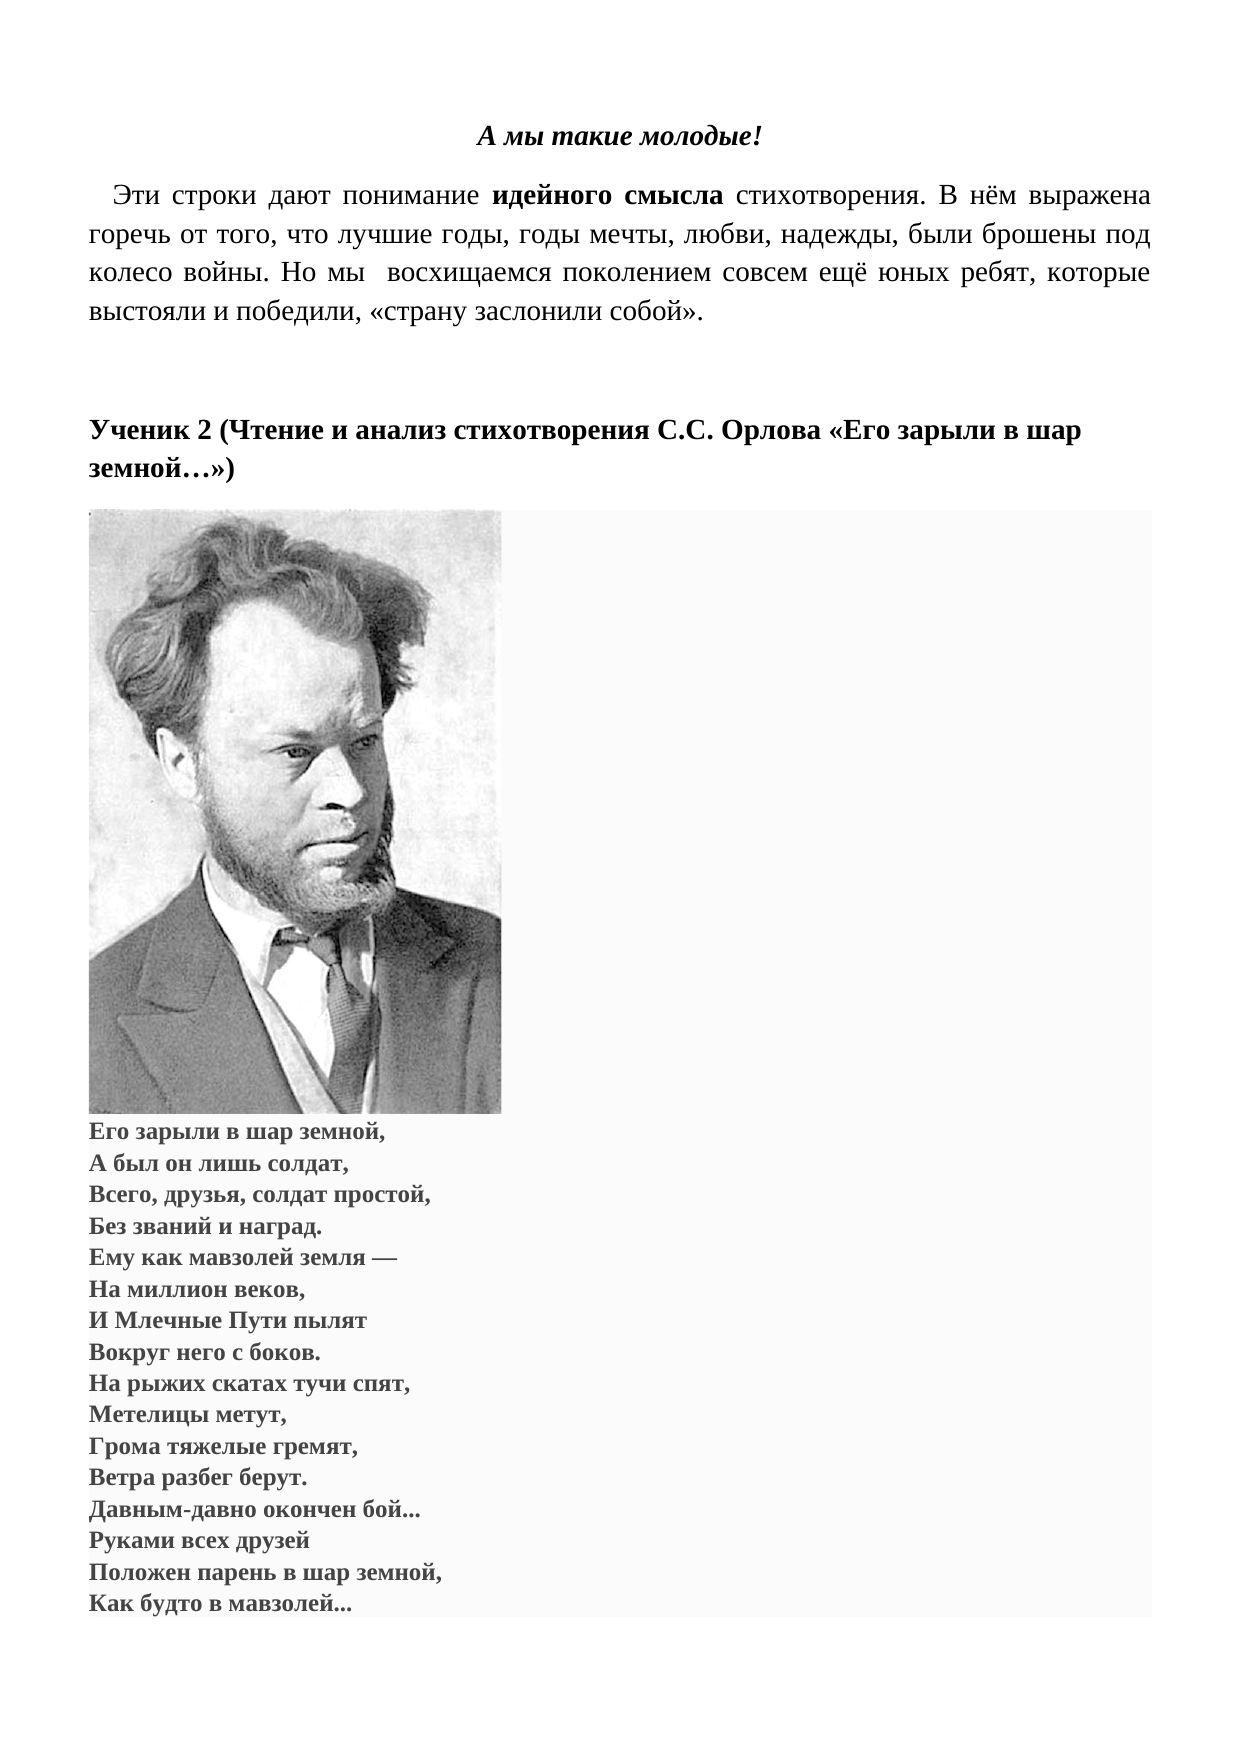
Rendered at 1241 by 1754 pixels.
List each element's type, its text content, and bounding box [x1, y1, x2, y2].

picture [88, 509, 502, 1114]
text Давным-давно окончен бой... [89, 1491, 1152, 1523]
text Положен парень в шар земной, [89, 1554, 1152, 1586]
text Метелицы метут, [89, 1397, 1152, 1428]
text Без званий и наград. [89, 1208, 1152, 1239]
text Руками всех друзей [89, 1523, 1152, 1554]
text Грома тяжелые гремят, [89, 1428, 1152, 1460]
text И Млечные Пути пылят [89, 1302, 1152, 1334]
text Вокруг него с боков. [89, 1334, 1152, 1365]
text На рыжих скатах тучи спят, [89, 1365, 1152, 1397]
text Как будто в мавзолей... [89, 1586, 1152, 1617]
text Ему как мавзолей земля — [89, 1239, 1152, 1271]
text Ученик 2 (Чтение и анализ стихотворения С.С. Орлова «Его зарыли в шар земной…») [89, 412, 1152, 484]
text Эти строки дают понимание идейного смысла стихотворения. В нём выражена горечь от того, что лучшие годы, годы мечты, любви, надежды, были брошены под колесо войны. Но мы восхищаемся поколением совсем ещё юных ребят, которые выстояли и победили, «страну заслонили собой». [89, 177, 1152, 327]
text А был он лишь солдат, [89, 1145, 1152, 1177]
text А мы такие молодые! [89, 118, 1152, 152]
text На миллион веков, [89, 1271, 1152, 1302]
text Всего, друзья, солдат простой, [89, 1177, 1152, 1208]
text Его зарыли в шар земной, [89, 1114, 1152, 1145]
text Ветра разбег берут. [89, 1460, 1152, 1491]
